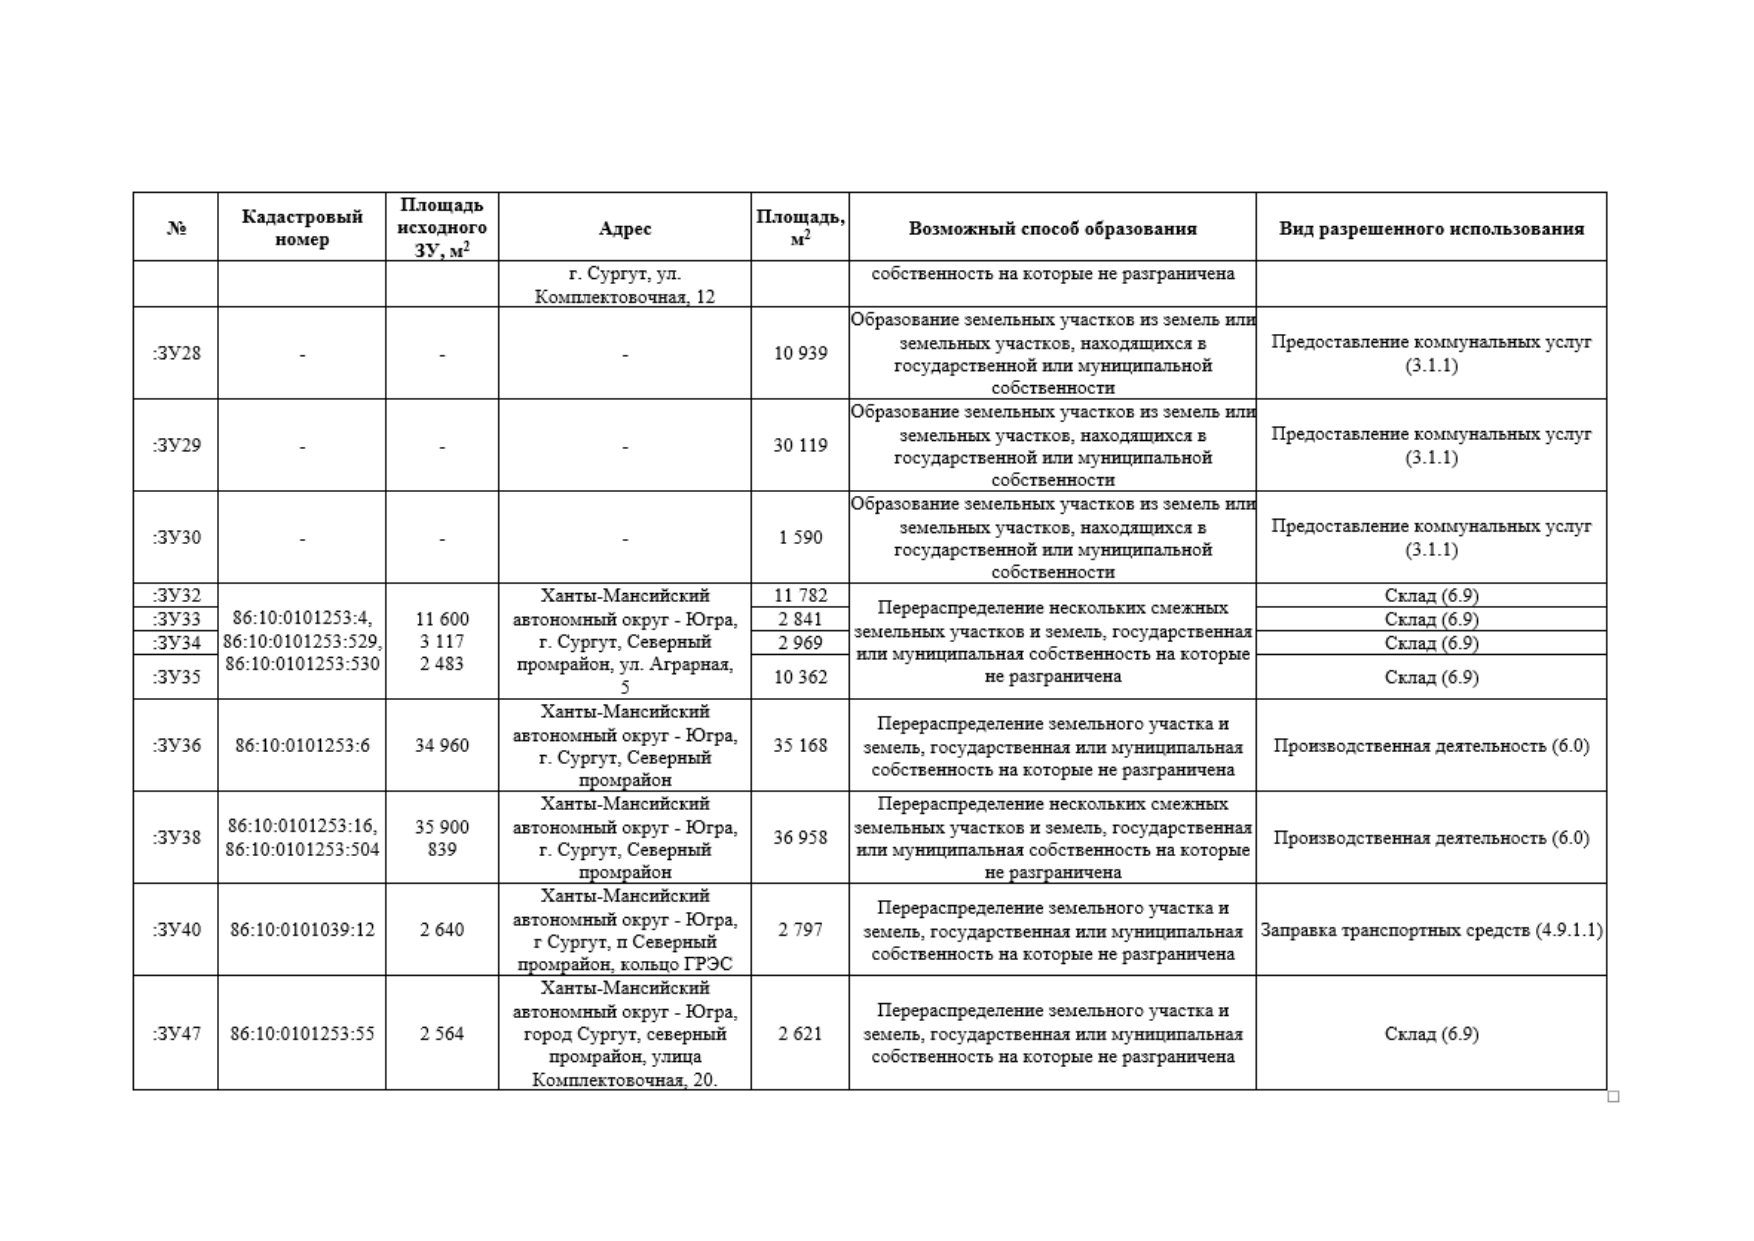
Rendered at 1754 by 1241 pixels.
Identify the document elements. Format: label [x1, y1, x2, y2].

picture [118, 177, 1636, 1119]
